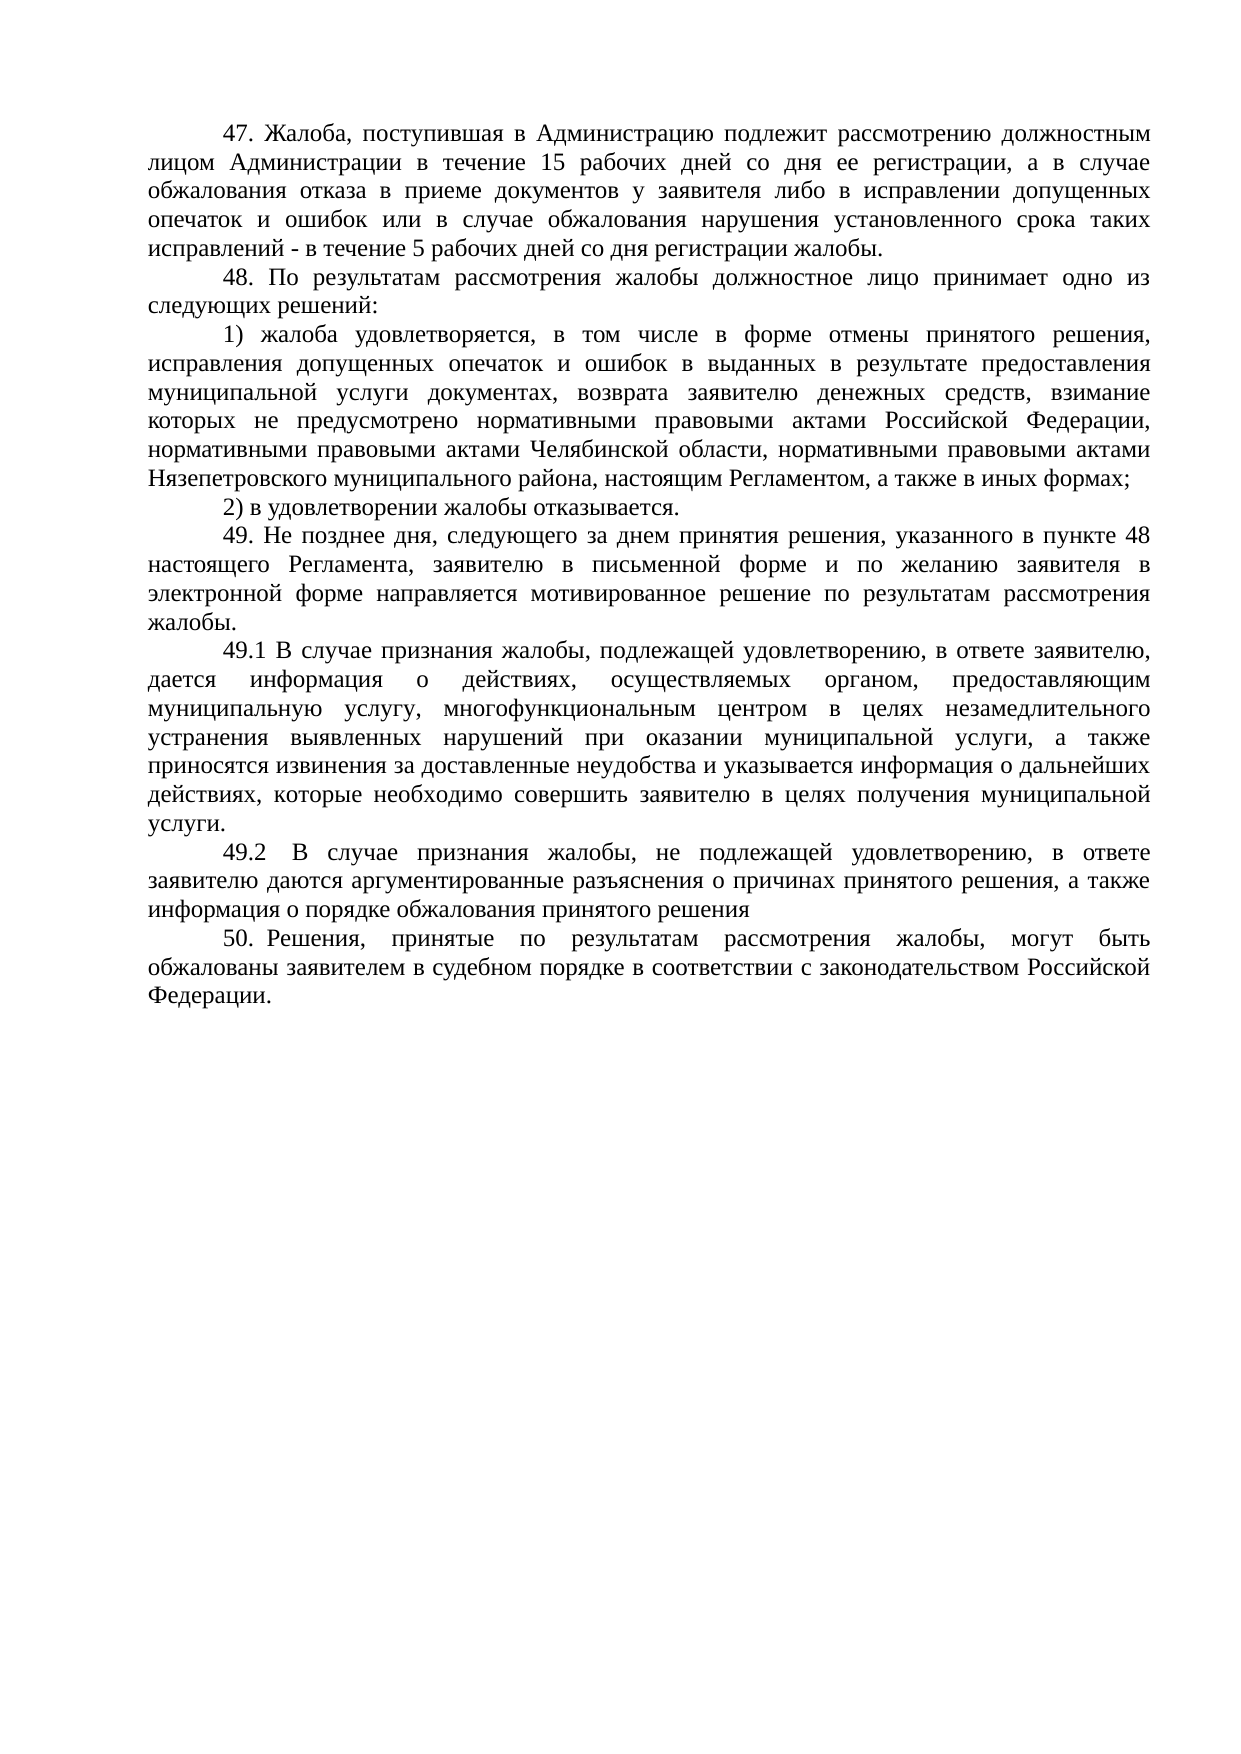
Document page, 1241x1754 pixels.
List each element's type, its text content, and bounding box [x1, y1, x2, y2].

text 1) жалоба удовлетворяется, в том числе в форме отмены принятого решения, исправления допущенных опечаток и ошибок в выданных в результате предоставления муниципальной услуги документах, возврата заявителю денежных средств, взимание которых не предусмотрено нормативными правовыми актами Российской Федерации, нормативными правовыми актами Челябинской области, нормативными правовыми актами Нязепетровского муниципального района, настоящим Регламентом, а также в иных формах; [148, 319, 1152, 492]
text 2) в удовлетворении жалобы отказывается. [148, 492, 1152, 521]
text 49. Не позднее дня, следующего за днем принятия решения, указанного в пункте 48 настоящего Регламента, заявителю в письменной форме и по желанию заявителя в электронной форме направляется мотивированное решение по результатам рассмотрения жалобы. [148, 521, 1152, 636]
text 49.2 В случае признания жалобы, не подлежащей удовлетворению, в ответе заявителю даются аргументированные разъяснения о причинах принятого решения, а также информация о порядке обжалования принятого решения [148, 837, 1152, 923]
text 50. Решения, принятые по результатам рассмотрения жалобы, могут быть обжалованы заявителем в судебном порядке в соответствии с законодательством Российской Федерации. [148, 923, 1152, 1009]
text 48. По результатам рассмотрения жалобы должностное лицо принимает одно из следующих решений: [148, 262, 1152, 319]
text 49.1 В случае признания жалобы, подлежащей удовлетворению, в ответе заявителю, дается информация о действиях, осуществляемых органом, предоставляющим муниципальную услугу, многофункциональным центром в целях незамедлительного устранения выявленных нарушений при оказании муниципальной услуги, а также приносятся извинения за доставленные неудобства и указывается информация о дальнейших действиях, которые необходимо совершить заявителю в целях получения муниципальной услуги. [148, 636, 1152, 837]
text 47. Жалоба, поступившая в Администрацию подлежит рассмотрению должностным лицом Администрации в течение 15 рабочих дней со дня ее регистрации, а в случае обжалования отказа в приеме документов у заявителя либо в исправлении допущенных опечаток и ошибок или в случае обжалования нарушения установленного срока таких исправлений - в течение 5 рабочих дней со дня регистрации жалобы. [148, 118, 1152, 262]
